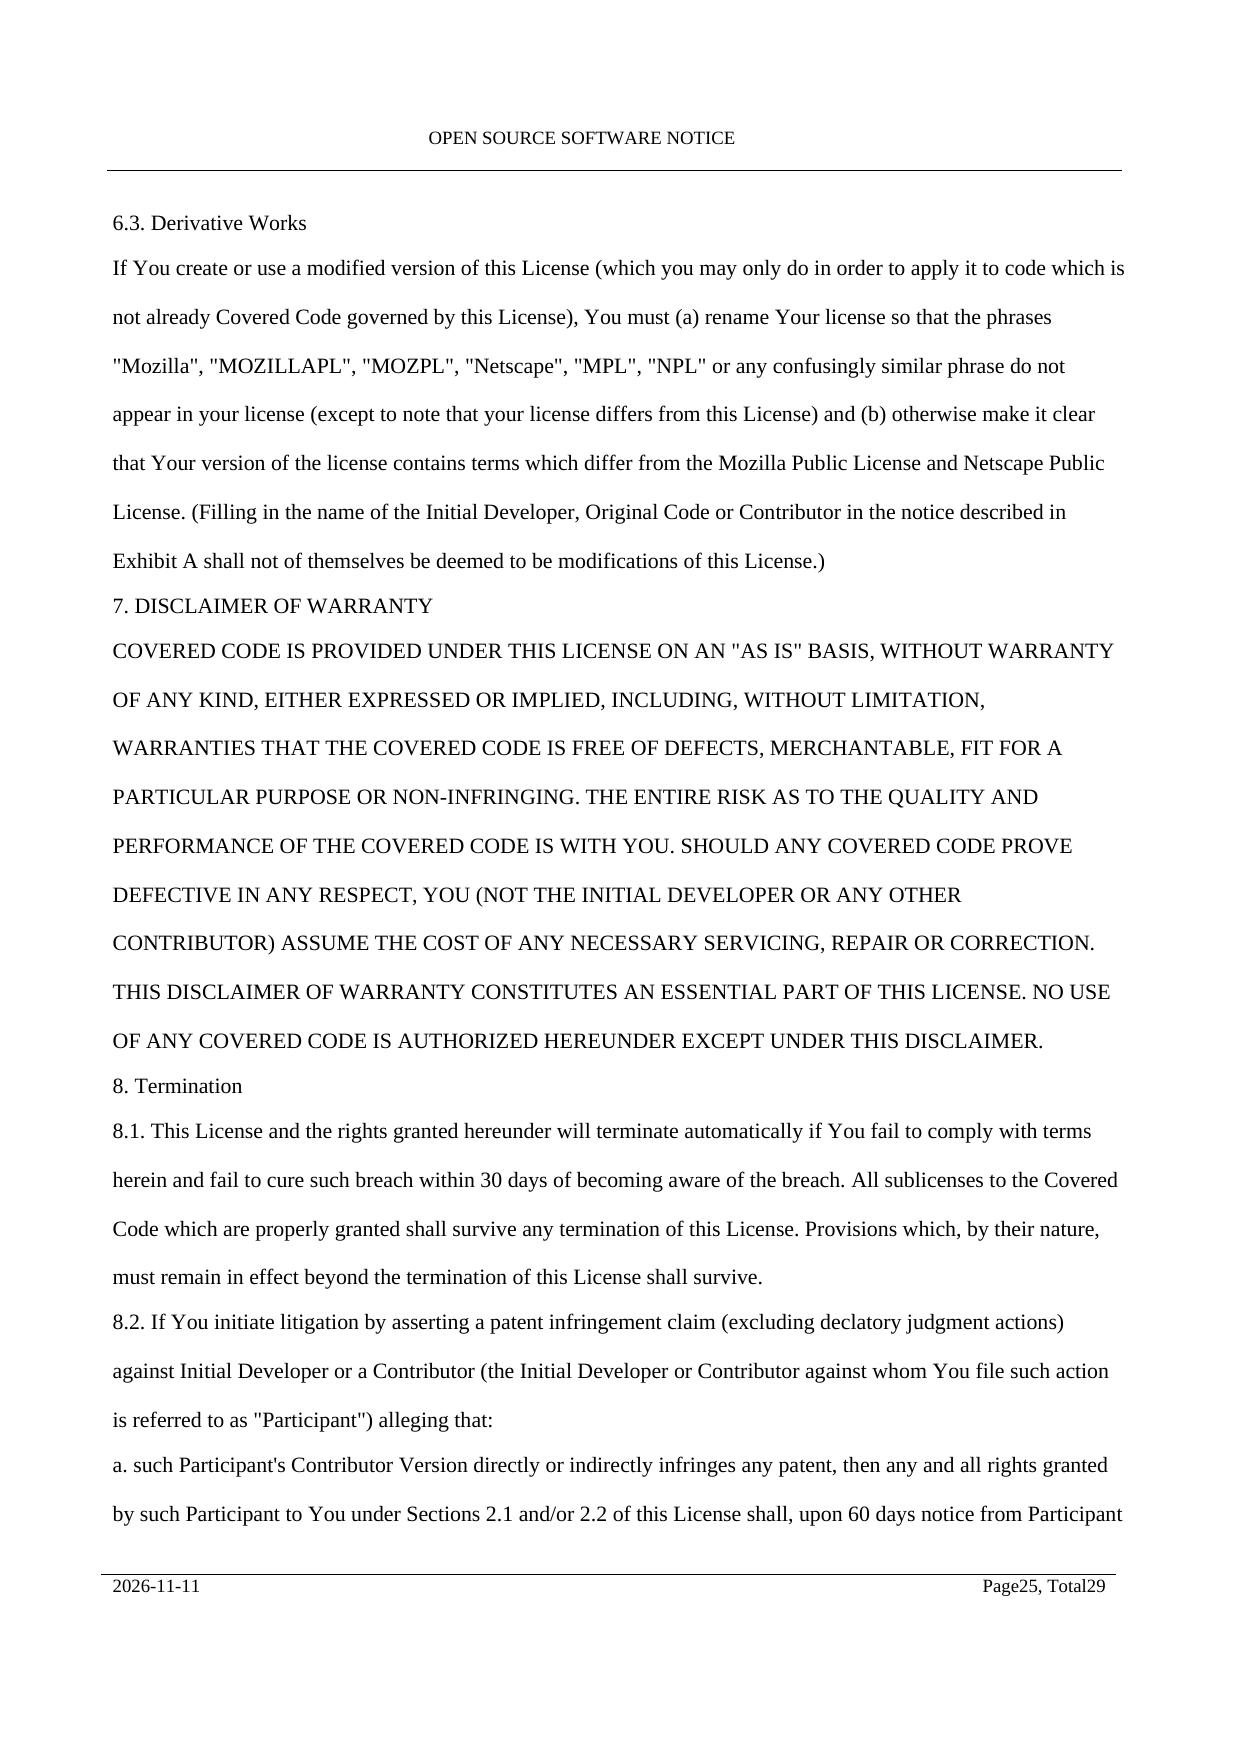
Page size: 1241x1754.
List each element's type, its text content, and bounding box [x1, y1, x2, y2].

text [112, 1448, 1128, 1529]
text 7. DISCLAIMER OF WARRANTY [112, 589, 1128, 622]
text COVERED CODE IS PROVIDED UNDER THIS LICENSE ON AN "AS IS" BASIS, WITHOUT WARRANTY OF ANY KIND, EITHER EXPRESSED OR IMPLIED, INCLUDING, WITHOUT LIMITATION, WARRANTIES THAT THE COVERED CODE IS FREE OF DEFECTS, MERCHANTABLE, FIT FOR A PARTICULAR PURPOSE OR NON-INFRINGING. THE ENTIRE RISK AS TO THE QUALITY AND PERFORMANCE OF THE COVERED CODE IS WITH YOU. SHOULD ANY COVERED CODE PROVE DEFECTIVE IN ANY RESPECT, YOU (NOT THE INITIAL DEVELOPER OR ANY OTHER CONTRIBUTOR) ASSUME THE COST OF ANY NECESSARY SERVICING, REPAIR OR CORRECTION. THIS DISCLAIMER OF WARRANTY CONSTITUTES AN ESSENTIAL PART OF THIS LICENSE. NO USE OF ANY COVERED CODE IS AUTHORIZED HEREUNDER EXCEPT UNDER THIS DISCLAIMER. [112, 634, 1128, 1057]
text 8.2. If You initiate litigation by asserting a patent infringement claim (excluding declatory judgment actions) against Initial Developer or a Contributor (the Initial Developer or Contributor against whom You file such action is referred to as "Participant") alleging that: [112, 1306, 1128, 1436]
text If You create or use a modified version of this License (which you may only do in order to apply it to code which is not already Covered Code governed by this License), You must (a) rename Your license so that the phrases "Mozilla", "MOZILLAPL", "MOZPL", "Netscape", "MPL", "NPL" or any confusingly similar phrase do not appear in your license (except to note that your license differs from this License) and (b) otherwise make it clear that Your version of the license contains terms which differ from the Mozilla Public License and Netscape Public License. (Filling in the name of the Initial Developer, Original Code or Contributor in the notice described in Exhibit A shall not of themselves be deemed to be modifications of this License.) [112, 251, 1128, 576]
text 6.3. Derivative Works [112, 206, 1128, 239]
text 8. Termination [112, 1069, 1128, 1102]
text 8.1. This License and the rights granted hereunder will terminate automatically if You fail to comply with terms herein and fail to cure such breach within 30 days of becoming aware of the breach. All sublicenses to the Covered Code which are properly granted shall survive any termination of this License. Provisions which, by their nature, must remain in effect beyond the termination of this License shall survive. [112, 1114, 1128, 1293]
